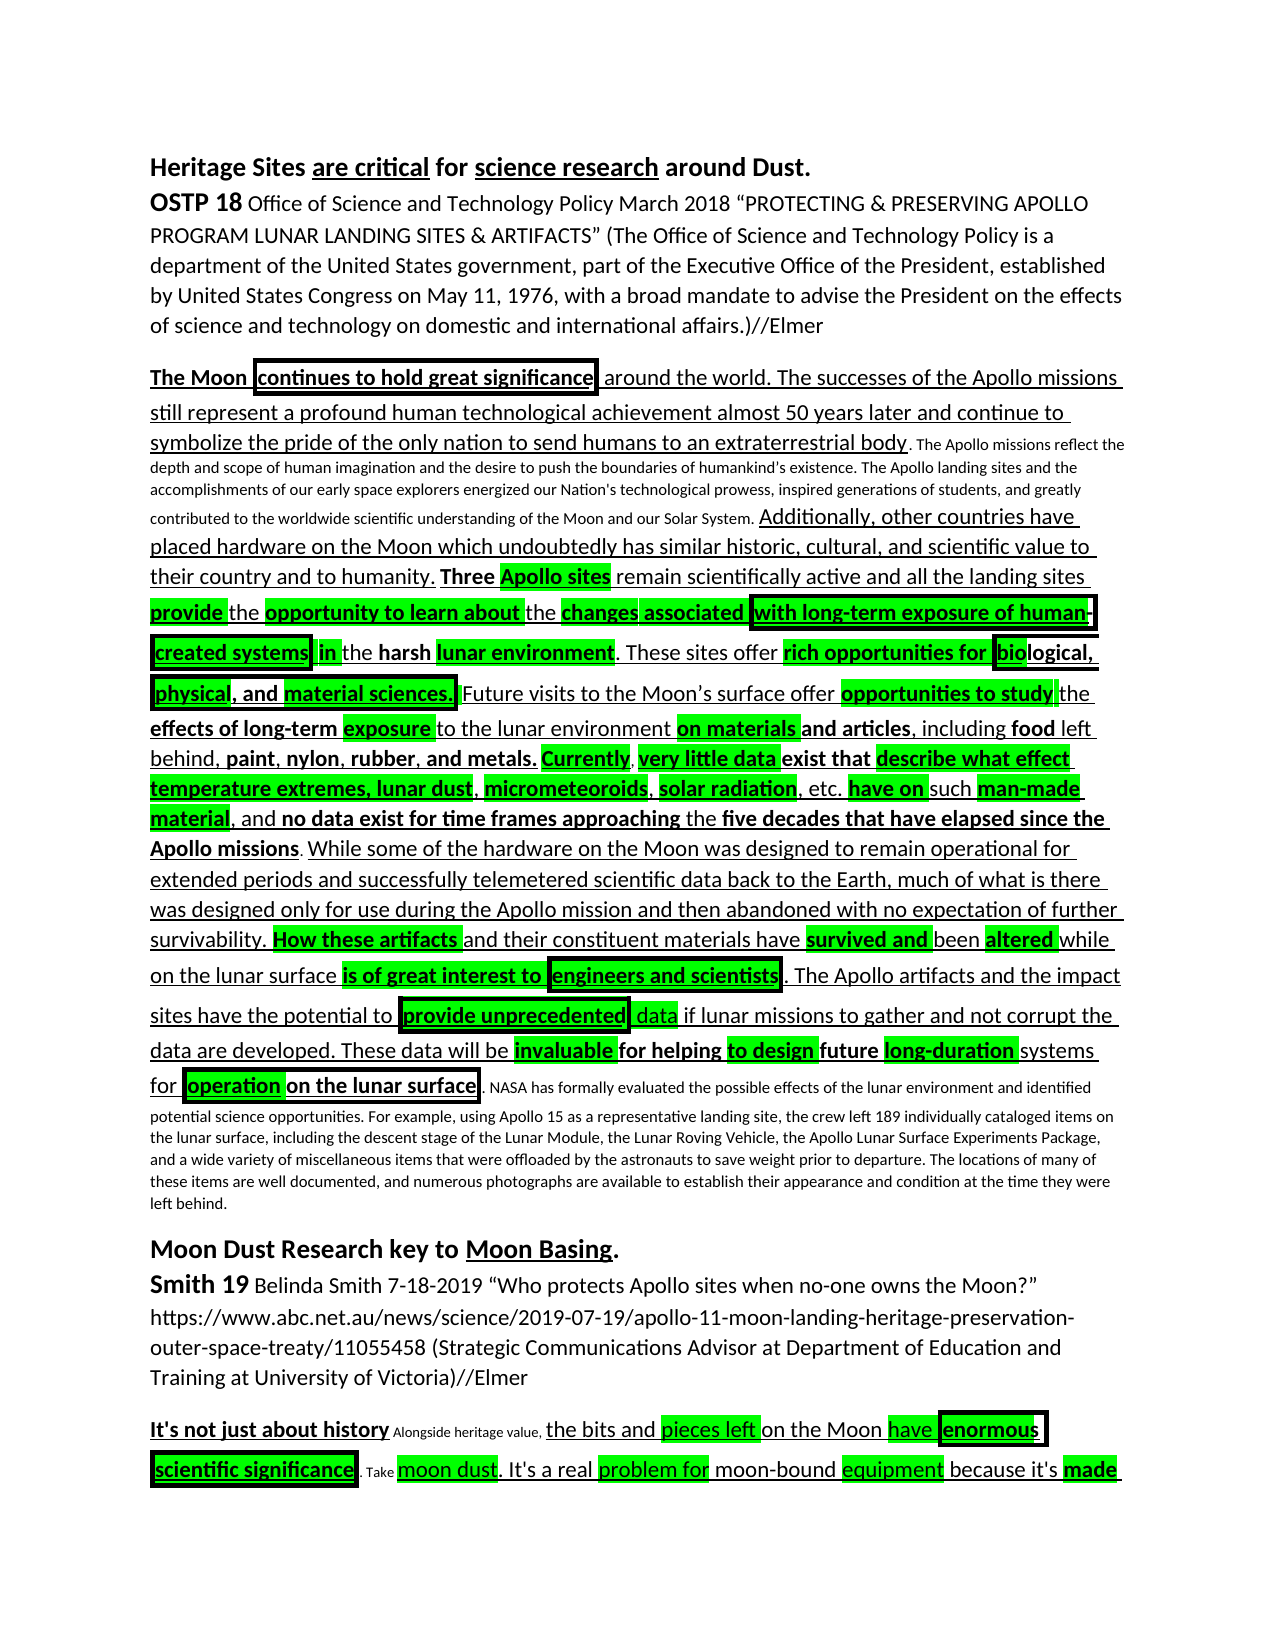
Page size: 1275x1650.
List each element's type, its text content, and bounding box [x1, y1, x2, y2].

text Smith 19 Belinda Smith 7-18-2019 “Who protects Apollo sites when no-one owns the Moon?” https://www.abc.net.au/news/science/2019-07-19/apollo-11-moon-landing-heritage-preservation-outer-space-treaty/11055458 (Strategic Communications Advisor at Department of Education and Training at University of Victoria)//Elmer [150, 1267, 1125, 1391]
text OSTP 18 Office of Science and Technology Policy March 2018 “PROTECTING & PRESERVING APOLLO PROGRAM LUNAR LANDING SITES & ARTIFACTS” (The Office of Science and Technology Policy is a department of the United States government, part of the Executive Office of the President, established by United States Congress on May 11, 1976, with a broad mandate to advise the President on the effects of science and technology on domestic and international affairs.)//Elmer [150, 186, 1125, 339]
text The Moon continues to hold great significance around the world. The successes of the Apollo missions still represent a profound human technological achievement almost 50 years later and continue to symbolize the pride of the only nation to send humans to an extraterrestrial body. The Apollo missions reflect the depth and scope of human imagination and the desire to push the boundaries of humankind’s existence. The Apollo landing sites and the accomplishments of our early space explorers energized our Nation's technological prowess, inspired generations of students, and greatly contributed to the worldwide scientific understanding of the Moon and our Solar System. Additionally, other countries have placed hardware on the Moon which undoubtedly has similar historic, cultural, and scientific value to their country and to humanity. Three Apollo sites remain scientifically active and all the landing sites provide the opportunity to learn about the changes associated with long-term exposure of human-created systems in the harsh lunar environment. These sites offer rich opportunities for biological, physical, and material sciences. Future visits to the Moon’s surface offer opportunities to study the effects of long-term exposure to the lunar environment on materials and articles, including food left behind, paint, nylon, rubber, and metals. Currently, very little data exist that describe what effect temperature extremes, lunar dust, micrometeoroids, solar radiation, etc. have on such man-made material, and no data exist for time frames approaching the five decades that have elapsed since the Apollo missions. While some of the hardware on the Moon was designed to remain operational for extended periods and successfully telemetered scientific data back to the Earth, much of what is there was designed only for use during the Apollo mission and then abandoned with no expectation of further survivability. How these artifacts and their constituent materials have survived and been altered while on the lunar surface is of great interest to engineers and scientists. The Apollo artifacts and the impact sites have the potential to provide unprecedented data if lunar missions to gather and not corrupt the data are developed. These data will be invaluable for helping to design future long-duration systems for operation on the lunar surface. NASA has formally evaluated the possible effects of the lunar environment and identified potential science opportunities. For example, using Apollo 15 as a representative landing site, the crew left 189 individually cataloged items on the lunar surface, including the descent stage of the Lunar Module, the Lunar Roving Vehicle, the Apollo Lunar Surface Experiments Package, and a wide variety of miscellaneous items that were offloaded by the astronauts to save weight prior to departure. The locations of many of these items are well documented, and numerous photographs are available to establish their appearance and condition at the time they were left behind. [150, 358, 1125, 1214]
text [150, 1410, 1125, 1488]
subtitle Moon Dust Research key to Moon Basing. [150, 1232, 1125, 1265]
subtitle Heritage Sites are critical for science research around Dust. [150, 150, 1125, 183]
